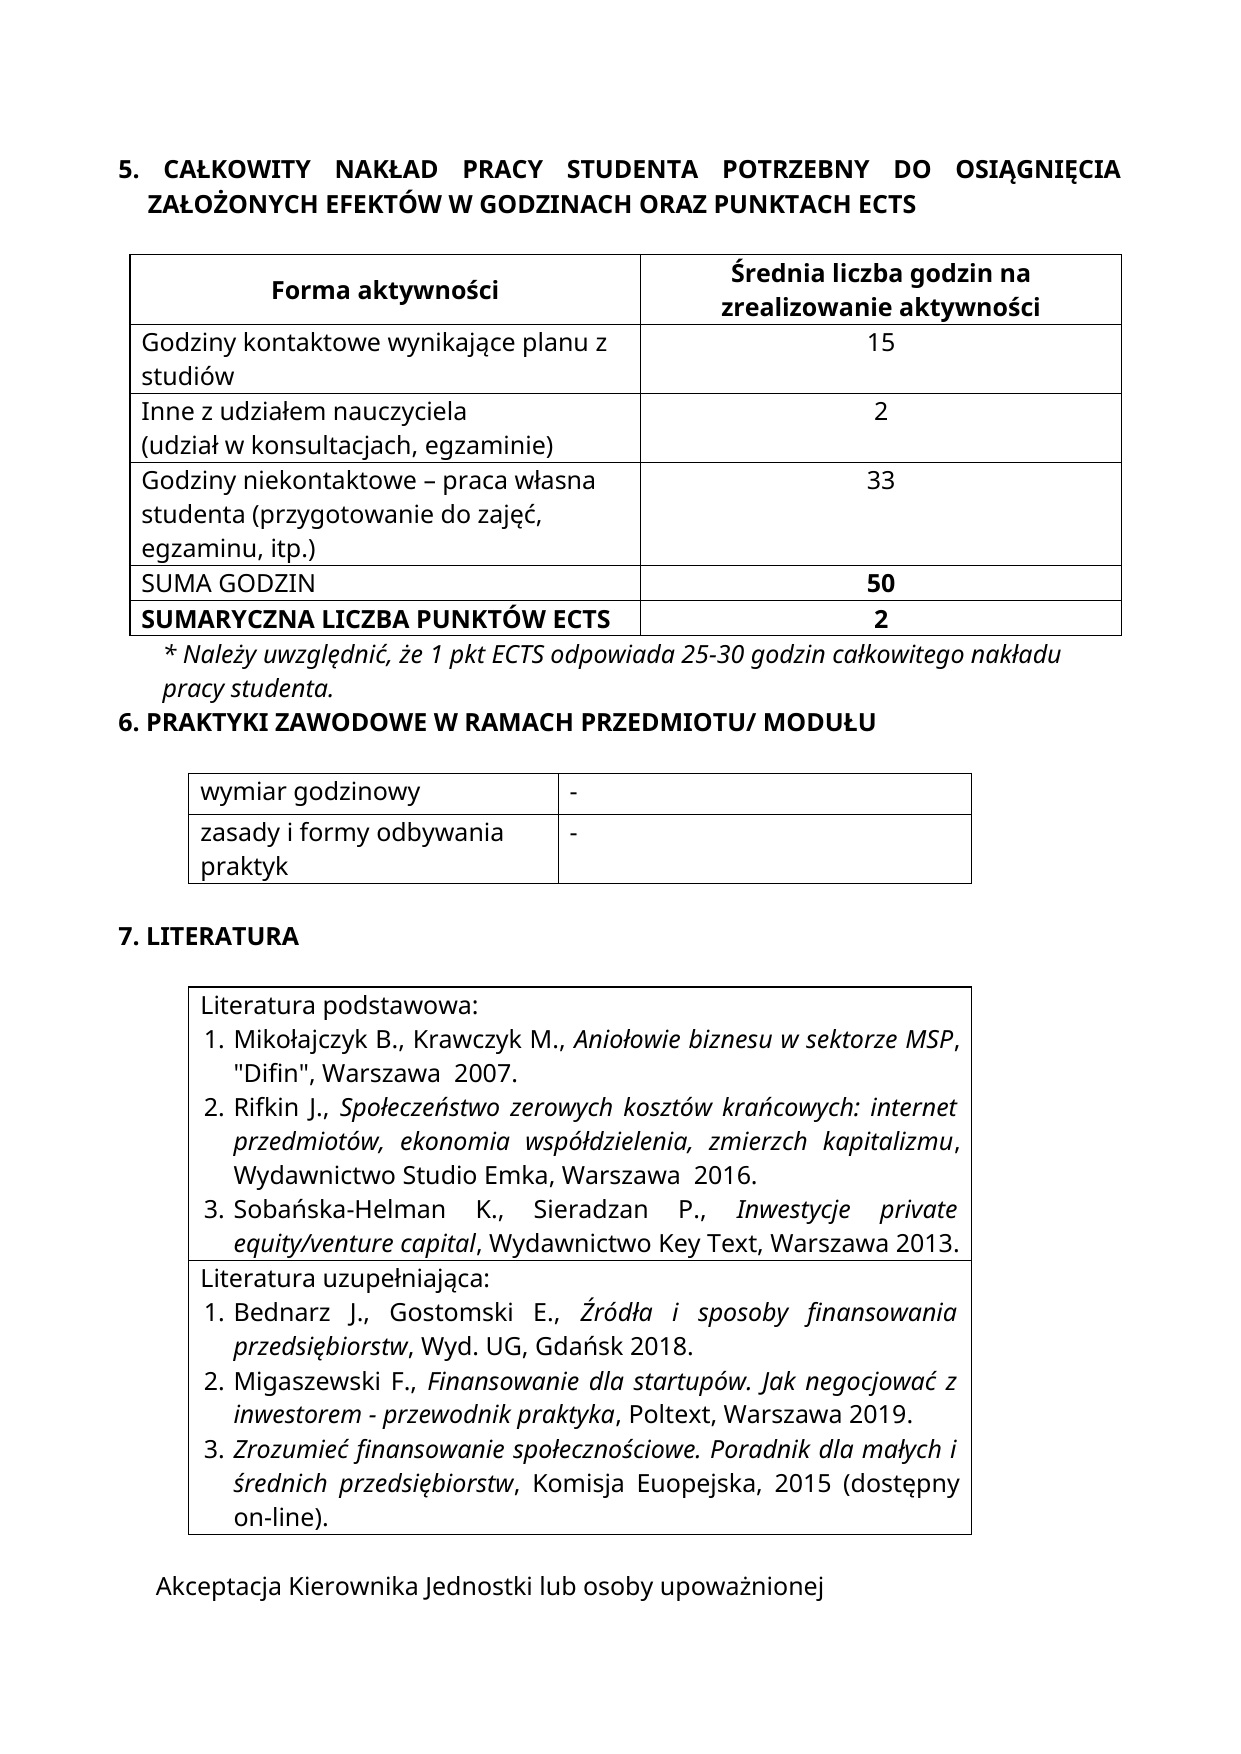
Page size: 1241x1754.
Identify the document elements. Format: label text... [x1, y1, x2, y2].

table_cell Inne z udziałem nauczyciela (udział w konsultacjach, egzaminie) [131, 394, 640, 462]
table_header Literatura podstawowa: Mikołajczyk B., Krawczyk M., Aniołowie biznesu w sektorze MSP, "Difin", Warszawa 2007. Rifkin J., Społeczeństwo zerowych kosztów krańcowych: internet przedmiotów, ekonomia współdzielenia, zmierzch kapitalizmu, Wydawnictwo Studio Emka, Warszawa 2016. Sobańska-Helman K., Sieradzan P., Inwestycje private equity/venture capital, Wydawnictwo Key Text, Warszawa 2013. [189, 988, 971, 1260]
table_cell 2 [641, 601, 1121, 635]
text * Należy uwzględnić, że 1 pkt ECTS odpowiada 25-30 godzin całkowitego nakładu pracy studenta. [162, 636, 1122, 704]
table_cell 33 [641, 463, 1121, 565]
table_cell 2 [641, 394, 1121, 462]
table_cell Godziny kontaktowe wynikające planu z studiów [131, 325, 640, 393]
text Akceptacja Kierownika Jednostki lub osoby upoważnionej [156, 1568, 1122, 1603]
table_cell 15 [641, 325, 1121, 393]
table_header wymiar godzinowy [189, 774, 558, 814]
table_cell Literatura uzupełniająca: Bednarz J., Gostomski E., Źródła i sposoby finansowania przedsiębiorstw, Wyd. UG, Gdańsk 2018. Migaszewski F., Finansowanie dla startupów. Jak negocjować z inwestorem - przewodnik praktyka, Poltext, Warszawa 2019. Zrozumieć finansowanie społecznościowe. Poradnik dla małych i średnich przedsiębiorstw, Komisja Euopejska, 2015 (dostępny on-line). [189, 1261, 971, 1533]
table_cell 50 [641, 566, 1121, 600]
table_cell zasady i formy odbywania praktyk [189, 815, 558, 883]
text 6. PRAKTYKI ZAWODOWE W RAMACH PRZEDMIOTU/ MODUŁU [118, 704, 1122, 738]
text 5. CAŁKOWITY NAKŁAD PRACY STUDENTA POTRZEBNY DO OSIĄGNIĘCIA ZAŁOŻONYCH EFEKTÓW W GODZINACH ORAZ PUNKTACH ECTS [118, 152, 1122, 220]
table_cell - [559, 815, 971, 883]
text 7. LITERATURA [118, 918, 1122, 952]
table_header Forma aktywności [131, 255, 640, 323]
table_cell SUMA GODZIN [131, 566, 640, 600]
table_header - [559, 774, 971, 814]
table_cell SUMARYCZNA LICZBA PUNKTÓW ECTS [131, 601, 640, 635]
table_header Średnia liczba godzin na zrealizowanie aktywności [641, 255, 1121, 323]
table_cell Godziny niekontaktowe – praca własna studenta (przygotowanie do zajęć, egzaminu, itp.) [131, 463, 640, 565]
